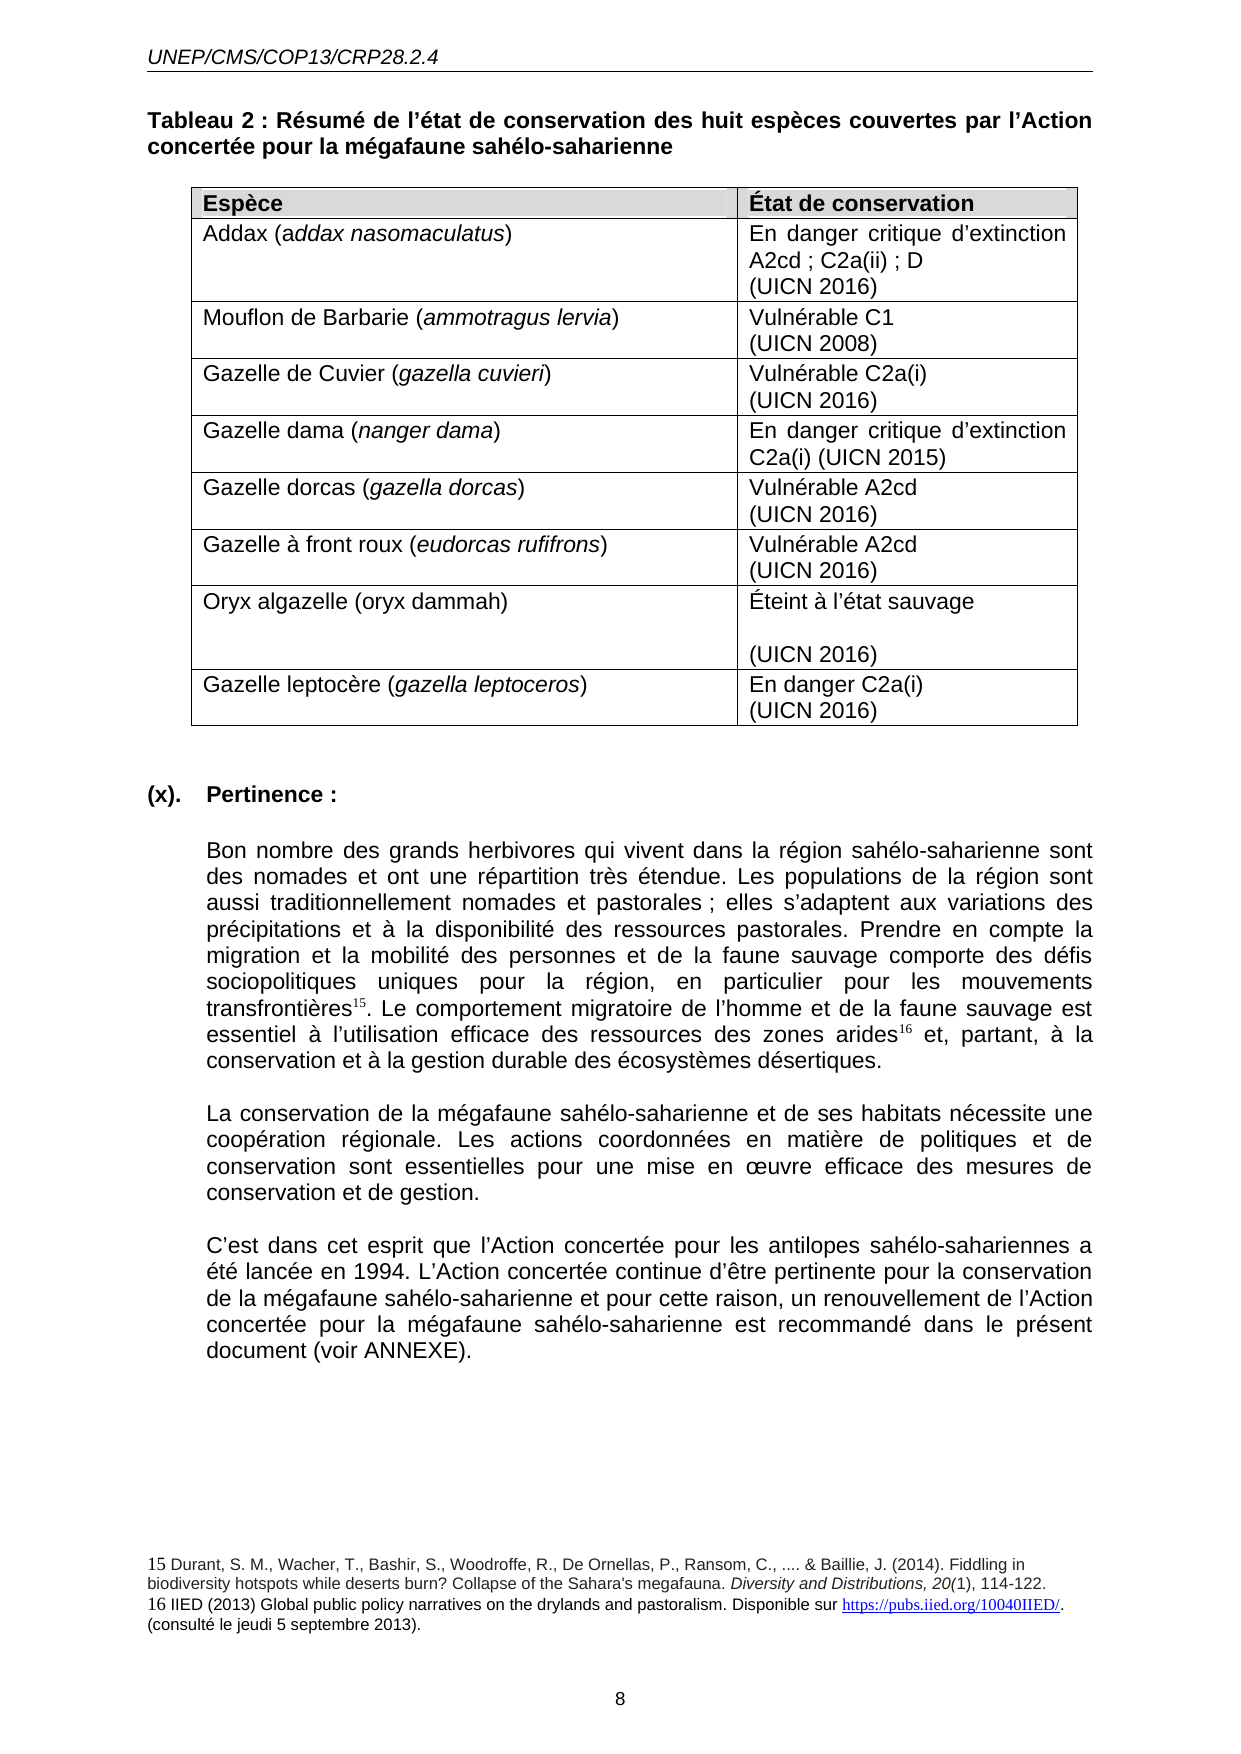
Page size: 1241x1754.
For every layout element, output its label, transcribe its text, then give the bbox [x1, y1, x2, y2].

table_header Espèce [203, 190, 726, 216]
text Bon nombre des grands herbivores qui vivent dans la région sahélo-saharienne sont des nomades et ont une répartition très étendue. Les populations de la région sont aussi traditionnellement nomades et pastorales ; elles s’adaptent aux variations des précipitations et à la disponibilité des ressources pastorales. Prendre en compte la migration et la mobilité des personnes et de la faune sauvage comporte des défis sociopolitiques uniques pour la région, en particulier pour les mouvements transfrontières. Le comportement migratoire de l’homme et de la faune sauvage est essentiel à l’utilisation efficace des ressources des zones arides et, partant, à la conservation et à la gestion durable des écosystèmes désertiques. [206, 837, 1093, 1074]
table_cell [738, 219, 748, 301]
table_cell Vulnérable C1 (UICN 2008) [749, 302, 1077, 358]
table_cell En danger critique d’extinction A2cd ; C2a(ii) ; D (UICN 2016) [749, 219, 1077, 301]
table_header État de conservation [749, 188, 1077, 218]
text La conservation de la mégafaune sahélo-saharienne et de ses habitats nécessite une coopération régionale. Les actions coordonnées en matière de politiques et de conservation sont essentielles pour une mise en œuvre efficace des mesures de conservation et de gestion. [206, 1098, 1093, 1206]
table_cell En danger C2a(i) (UICN 2016) [749, 670, 1077, 725]
table_cell Vulnérable A2cd (UICN 2016) [749, 530, 1077, 585]
table_cell Gazelle de Cuvier (gazella cuvieri) [192, 359, 737, 415]
table_cell Éteint à l’état sauvage (UICN 2016) [749, 586, 1077, 668]
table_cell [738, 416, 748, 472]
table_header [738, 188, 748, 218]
table_cell Vulnérable C2a(i) (UICN 2016) [749, 359, 1077, 415]
table_cell Mouflon de Barbarie (ammotragus lervia) [192, 302, 737, 358]
table_cell En danger critique d’extinction C2a(i) (UICN 2015) [749, 416, 1077, 472]
list Pertinence : [147, 781, 1093, 807]
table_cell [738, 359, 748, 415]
table_cell Gazelle dama (nanger dama) [192, 416, 737, 472]
table_cell Oryx algazelle (oryx dammah) [192, 586, 737, 668]
table_cell Vulnérable A2cd (UICN 2016) [749, 473, 1077, 528]
text C’est dans cet esprit que l’Action concertée pour les antilopes sahélo-sahariennes a été lancée en 1994. L’Action concertée continue d’être pertinente pour la conservation de la mégafaune sahélo-saharienne et pour cette raison, un renouvellement de l’Action concertée pour la mégafaune sahélo-saharienne est recommandé dans le présent document (voir ANNEXE). [206, 1230, 1093, 1364]
table_cell Gazelle dorcas (gazella dorcas) [192, 473, 737, 528]
table_cell Gazelle leptocère (gazella leptoceros) [192, 670, 737, 725]
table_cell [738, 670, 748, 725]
table_cell Gazelle à front roux (eudorcas rufifrons) [192, 530, 737, 585]
table_cell Addax (addax nasomaculatus) [192, 219, 737, 301]
text Tableau 2 : Résumé de l’état de conservation des huit espèces couvertes par l’Action concertée pour la mégafaune sahélo-saharienne [147, 107, 1093, 159]
